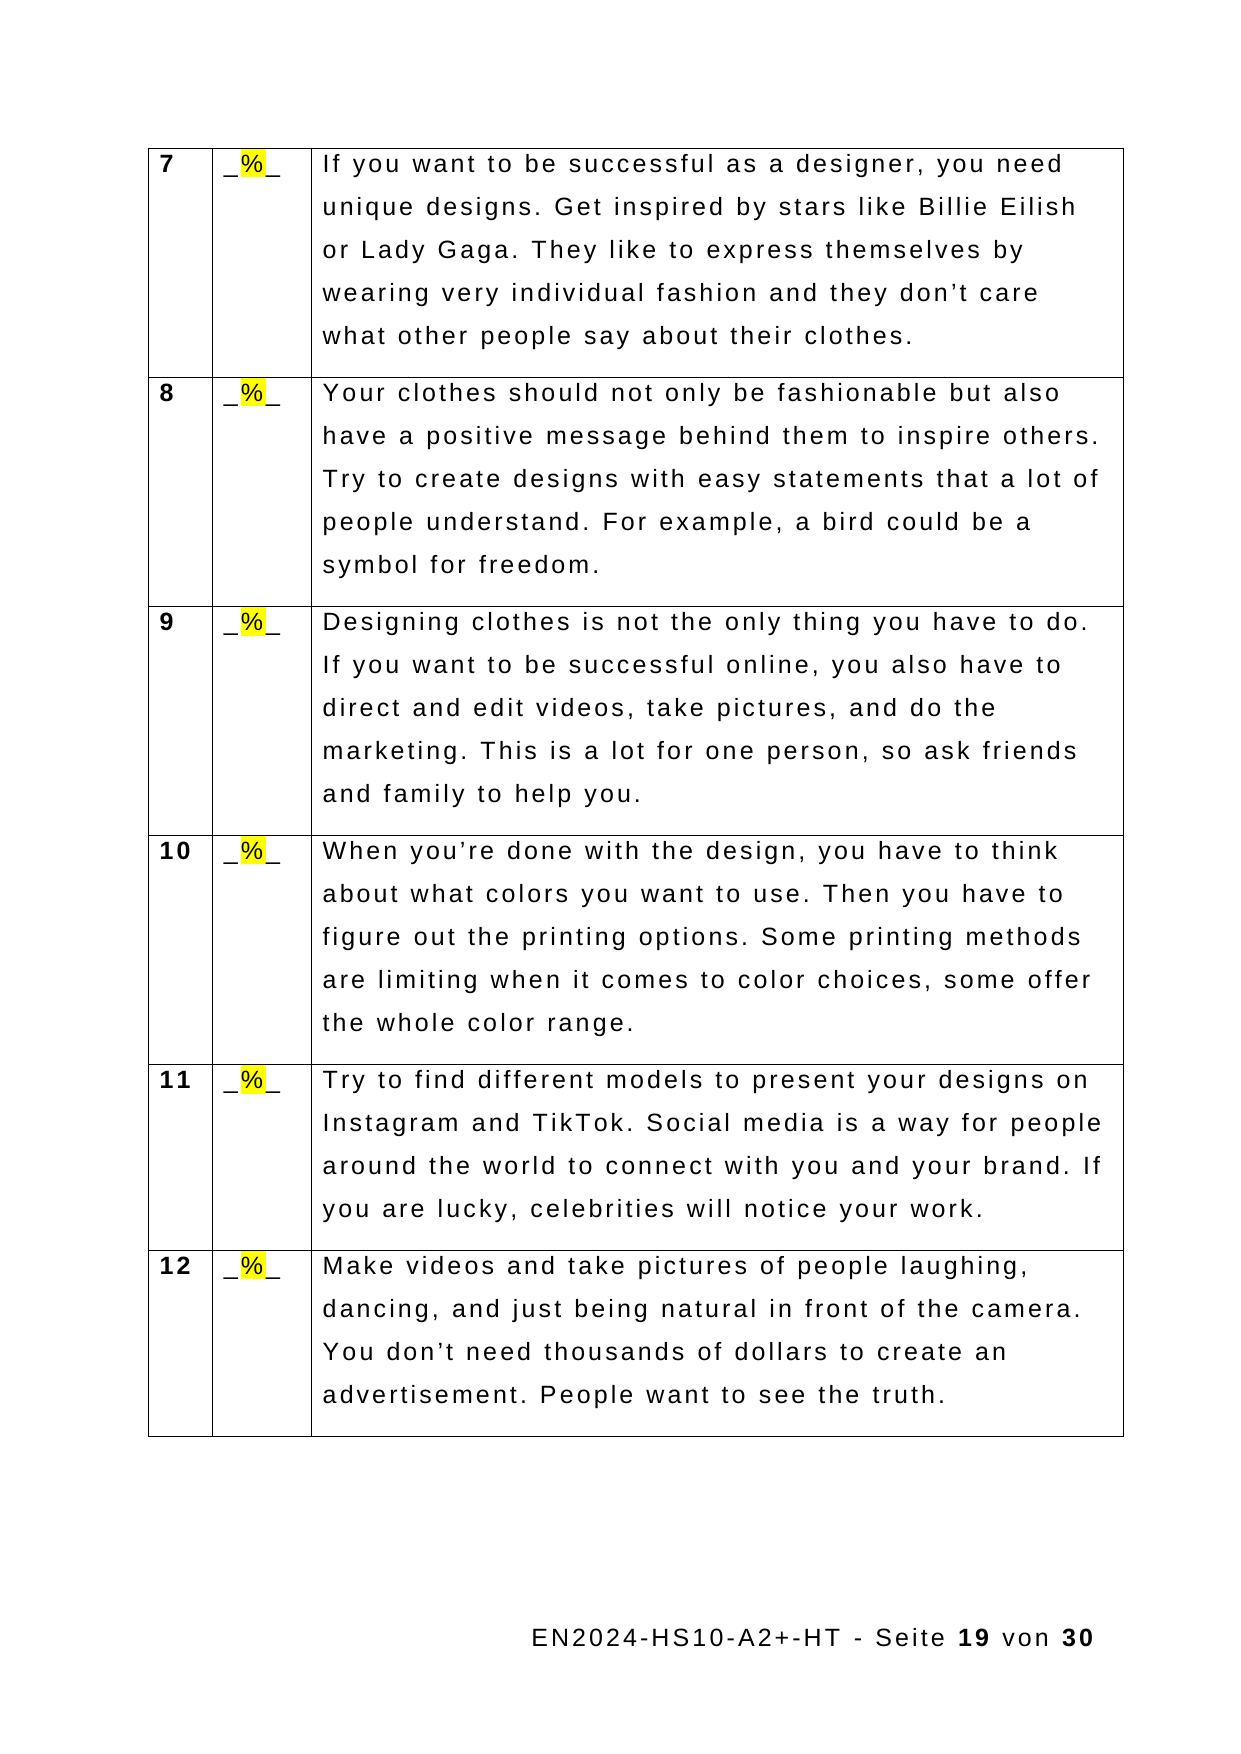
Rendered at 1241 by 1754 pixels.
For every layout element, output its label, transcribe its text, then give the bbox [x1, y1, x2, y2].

table_cell 9 [149, 607, 212, 835]
table_cell When you’re done with the design, you have to think about what colors you want to use. Then you have to figure out the printing options. Some printing methods are limiting when it comes to color choices, some offer the whole color range. [312, 836, 1123, 1064]
table_cell 8 [149, 378, 212, 606]
table_cell Make videos and take pictures of people laughing, dancing, and just being natural in front of the camera. You don’t need thousands of dollars to create an advertisement. People want to see the truth. [312, 1251, 1123, 1436]
table_header 7 [149, 149, 212, 377]
table_cell _%_ [213, 836, 311, 1064]
table_header _%_ [213, 149, 311, 377]
table_cell Try to find different models to present your designs on Instagram and TikTok. Social media is a way for people around the world to connect with you and your brand. If you are lucky, celebrities will notice your work. [312, 1065, 1123, 1250]
table_header If you want to be successful as a designer, you need unique designs. Get inspired by stars like Billie Eilish or Lady Gaga. They like to express themselves by wearing very individual fashion and they don’t care what other people say about their clothes. [312, 149, 1123, 377]
table_cell 12 [149, 1251, 212, 1436]
table_cell _%_ [213, 1251, 311, 1436]
table_cell Designing clothes is not the only thing you have to do. If you want to be successful online, you also have to direct and edit videos, take pictures, and do the marketing. This is a lot for one person, so ask friends and family to help you. [312, 607, 1123, 835]
table_cell 11 [149, 1065, 212, 1250]
table_cell _%_ [213, 1065, 311, 1250]
table_cell Your clothes should not only be fashionable but also have a positive message behind them to inspire others. Try to create designs with easy statements that a lot of people understand. For example, a bird could be a symbol for freedom. [312, 378, 1123, 606]
table_cell _%_ [213, 378, 311, 606]
table_cell 10 [149, 836, 212, 1064]
table_cell _%_ [213, 607, 311, 835]
